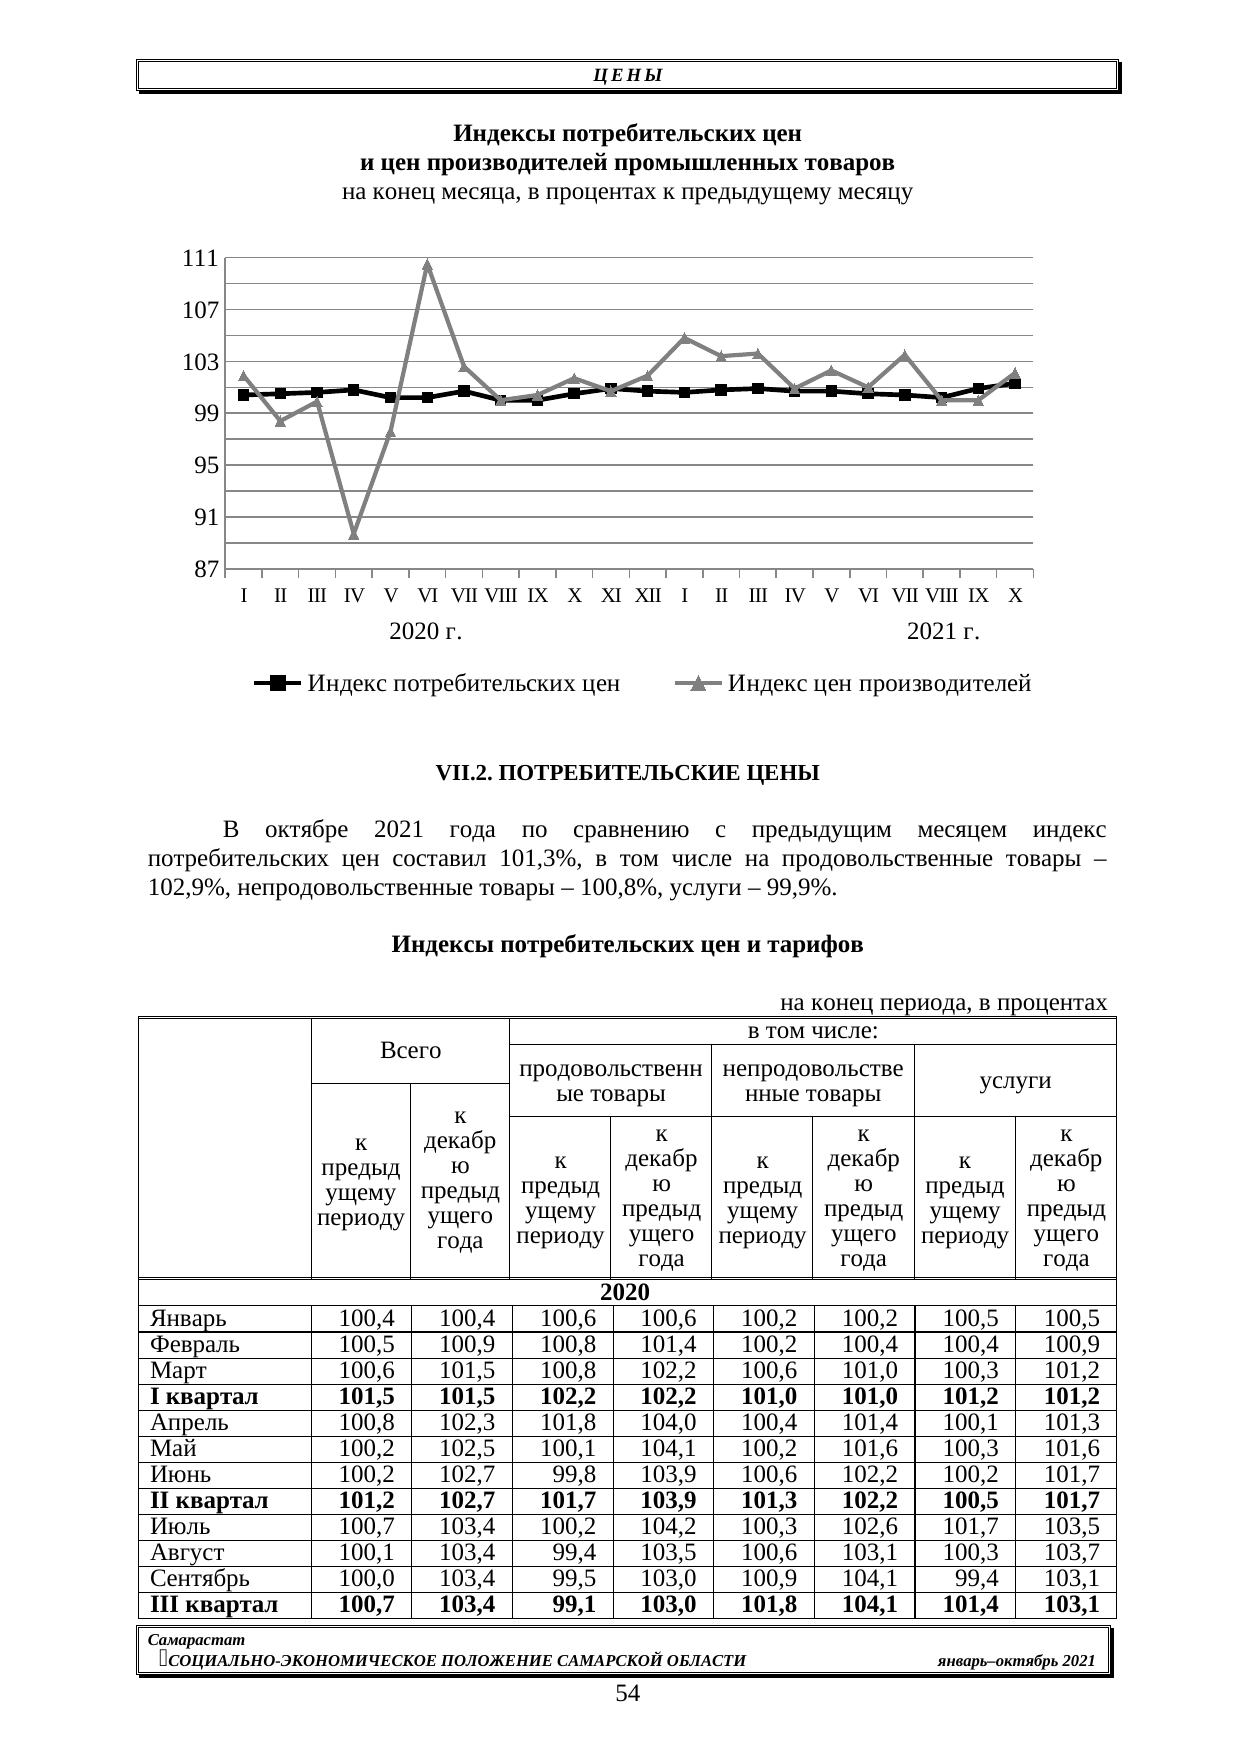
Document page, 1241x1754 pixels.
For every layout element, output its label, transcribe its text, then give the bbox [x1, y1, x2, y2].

text В октябре 2021 года по сравнению с предыдущим месяцем индекс потребительских цен составил 101,3%, в том числе на продовольственные товары – 102,9%, непродовольственные товары – 100,8%, услуги – 99,9%. [148, 814, 1107, 901]
table_cell 100,6 [513, 1306, 613, 1331]
table_cell 100,6 [714, 1359, 814, 1383]
table_cell к предыдущему периоду [712, 1117, 812, 1277]
table_cell 100,2 [714, 1333, 814, 1357]
table_cell 101,2 [312, 1489, 411, 1514]
table_header в том числе: [510, 1019, 1116, 1044]
table_cell 99,4 [916, 1567, 1015, 1592]
table_cell к декабрю предыдущего года [813, 1117, 914, 1277]
table_cell 101,8 [513, 1411, 613, 1436]
table_cell 103,9 [614, 1463, 713, 1488]
table_cell 100,2 [714, 1306, 814, 1331]
table_cell 100,7 [312, 1515, 411, 1540]
table_cell к декабрю предыдущего года [1016, 1117, 1116, 1277]
table_cell 99,5 [513, 1567, 613, 1592]
table_cell 104,1 [614, 1437, 713, 1462]
table_cell 100,2 [312, 1437, 411, 1462]
table_cell Июль [139, 1515, 311, 1540]
table_cell 101,0 [714, 1385, 814, 1409]
table_cell 100,4 [714, 1411, 814, 1436]
text на конец месяца, в процентах к предыдущему месяцу [148, 176, 1107, 204]
table_cell 100,0 [312, 1567, 411, 1592]
table_cell 101,7 [916, 1515, 1015, 1540]
table_cell 101,5 [412, 1359, 512, 1383]
table_cell 104,2 [614, 1515, 713, 1540]
table_cell 100,2 [714, 1437, 814, 1462]
table_cell 101,5 [312, 1385, 411, 1409]
table_cell 101,3 [1016, 1411, 1116, 1436]
table_cell II квартал [139, 1489, 311, 1514]
table_cell 100,5 [1016, 1306, 1116, 1331]
table_cell 102,2 [513, 1385, 613, 1409]
table_cell 101,7 [513, 1489, 613, 1514]
table_cell 103,1 [1016, 1593, 1116, 1618]
table_cell 102,2 [815, 1489, 914, 1514]
table_cell I квартал [139, 1385, 311, 1409]
table_cell 101,3 [714, 1489, 814, 1514]
table_cell 100,3 [714, 1515, 814, 1540]
table_cell 100,9 [1016, 1333, 1116, 1357]
table_cell 101,7 [1016, 1463, 1116, 1488]
table_cell Март [139, 1359, 311, 1383]
table_cell к предыдущему периоду [915, 1117, 1015, 1277]
table_cell 101,0 [815, 1359, 914, 1383]
table_cell 103,0 [614, 1567, 713, 1592]
table_cell 100,5 [916, 1489, 1015, 1514]
table_cell 100,6 [614, 1306, 713, 1331]
table_cell продовольственные товары [510, 1045, 711, 1116]
table_cell Май [139, 1437, 311, 1462]
table_cell 100,2 [815, 1306, 914, 1331]
table_cell 102,6 [815, 1515, 914, 1540]
table_cell 100,4 [412, 1306, 512, 1331]
table_cell 100,8 [513, 1359, 613, 1383]
table_cell Апрель [139, 1411, 311, 1436]
table_cell III квартал [139, 1593, 311, 1618]
table_cell 100,8 [312, 1411, 411, 1436]
table_cell 101,2 [1016, 1359, 1116, 1383]
table_cell 2020 [139, 1280, 1116, 1305]
table_cell 103,4 [412, 1593, 512, 1618]
table_cell непродовольственные товары [712, 1045, 914, 1116]
table_cell 100,5 [312, 1333, 411, 1357]
table_cell 101,0 [815, 1385, 914, 1409]
table_cell 100,8 [513, 1333, 613, 1357]
table_cell 103,1 [1016, 1567, 1116, 1592]
table_cell 100,3 [916, 1541, 1015, 1566]
table_cell 100,6 [312, 1359, 411, 1383]
table_cell 101,2 [916, 1385, 1015, 1409]
table_cell 100,6 [714, 1463, 814, 1488]
table_cell 100,4 [815, 1333, 914, 1357]
table_cell 101,2 [1016, 1385, 1116, 1409]
table_cell 102,2 [614, 1385, 713, 1409]
table_cell 100,9 [714, 1567, 814, 1592]
table_cell 101,8 [714, 1593, 814, 1618]
subtitle VII.2. Потребительские цены [148, 760, 1107, 786]
table_cell 100,2 [513, 1515, 613, 1540]
table_cell к предыдущему периоду [312, 1084, 410, 1277]
table_cell 103,4 [412, 1515, 512, 1540]
table_cell к декабрю предыдущего года [411, 1084, 509, 1277]
table_cell 101,4 [916, 1593, 1015, 1618]
table_cell 101,4 [815, 1411, 914, 1436]
table_cell 100,1 [312, 1541, 411, 1566]
table_cell Июнь [139, 1463, 311, 1488]
table_cell 103,5 [1016, 1515, 1116, 1540]
table_cell 100,9 [412, 1333, 512, 1357]
table_cell к предыдущему периоду [510, 1117, 610, 1277]
table_cell к декабрю предыдущего года [611, 1117, 711, 1277]
table_cell 104,1 [815, 1567, 914, 1592]
table_cell 100,6 [714, 1541, 814, 1566]
table_cell 102,2 [815, 1463, 914, 1488]
table_cell 100,4 [916, 1333, 1015, 1357]
subtitle Индексы потребительских цен и тарифов [142, 929, 1113, 958]
table_cell 100,2 [916, 1463, 1015, 1488]
table_cell услуги [915, 1045, 1116, 1116]
table_cell 104,0 [614, 1411, 713, 1436]
table_cell 103,9 [614, 1489, 713, 1514]
table_cell 102,7 [412, 1463, 512, 1488]
table_cell 102,2 [614, 1359, 713, 1383]
table_cell 102,7 [412, 1489, 512, 1514]
table_cell 104,1 [815, 1593, 914, 1618]
text на конец периода, в процентах [148, 987, 1107, 1016]
table_cell 101,5 [412, 1385, 512, 1409]
table_cell 100,1 [513, 1437, 613, 1462]
table_cell 103,1 [815, 1541, 914, 1566]
table_cell 102,5 [412, 1437, 512, 1462]
table_cell 100,5 [916, 1306, 1015, 1331]
table_cell 103,7 [1016, 1541, 1116, 1566]
table_cell 99,1 [513, 1593, 613, 1618]
table_cell 101,6 [815, 1437, 914, 1462]
table_cell 100,3 [916, 1359, 1015, 1383]
table_header [139, 1019, 311, 1277]
table_cell 99,4 [513, 1541, 613, 1566]
table_cell 101,4 [614, 1333, 713, 1357]
table_cell Сентябрь [139, 1567, 311, 1592]
table_cell 100,4 [312, 1306, 411, 1331]
table_cell 103,5 [614, 1541, 713, 1566]
table_header Всего [312, 1019, 509, 1083]
table_cell 102,3 [412, 1411, 512, 1436]
table_cell Февраль [139, 1333, 311, 1357]
table_cell 103,4 [412, 1541, 512, 1566]
table_cell 100,1 [916, 1411, 1015, 1436]
table_cell 103,4 [412, 1567, 512, 1592]
table_cell 100,7 [312, 1593, 411, 1618]
table_cell 101,7 [1016, 1489, 1116, 1514]
table_cell 100,3 [916, 1437, 1015, 1462]
table_cell Август [139, 1541, 311, 1566]
table_cell Январь [139, 1306, 311, 1331]
table_cell 103,0 [614, 1593, 713, 1618]
table_cell 99,8 [513, 1463, 613, 1488]
table_cell 100,2 [312, 1463, 411, 1488]
text Индексы потребительских цен и цен производителей промышленных товаров [148, 118, 1107, 176]
table_cell 101,6 [1016, 1437, 1116, 1462]
